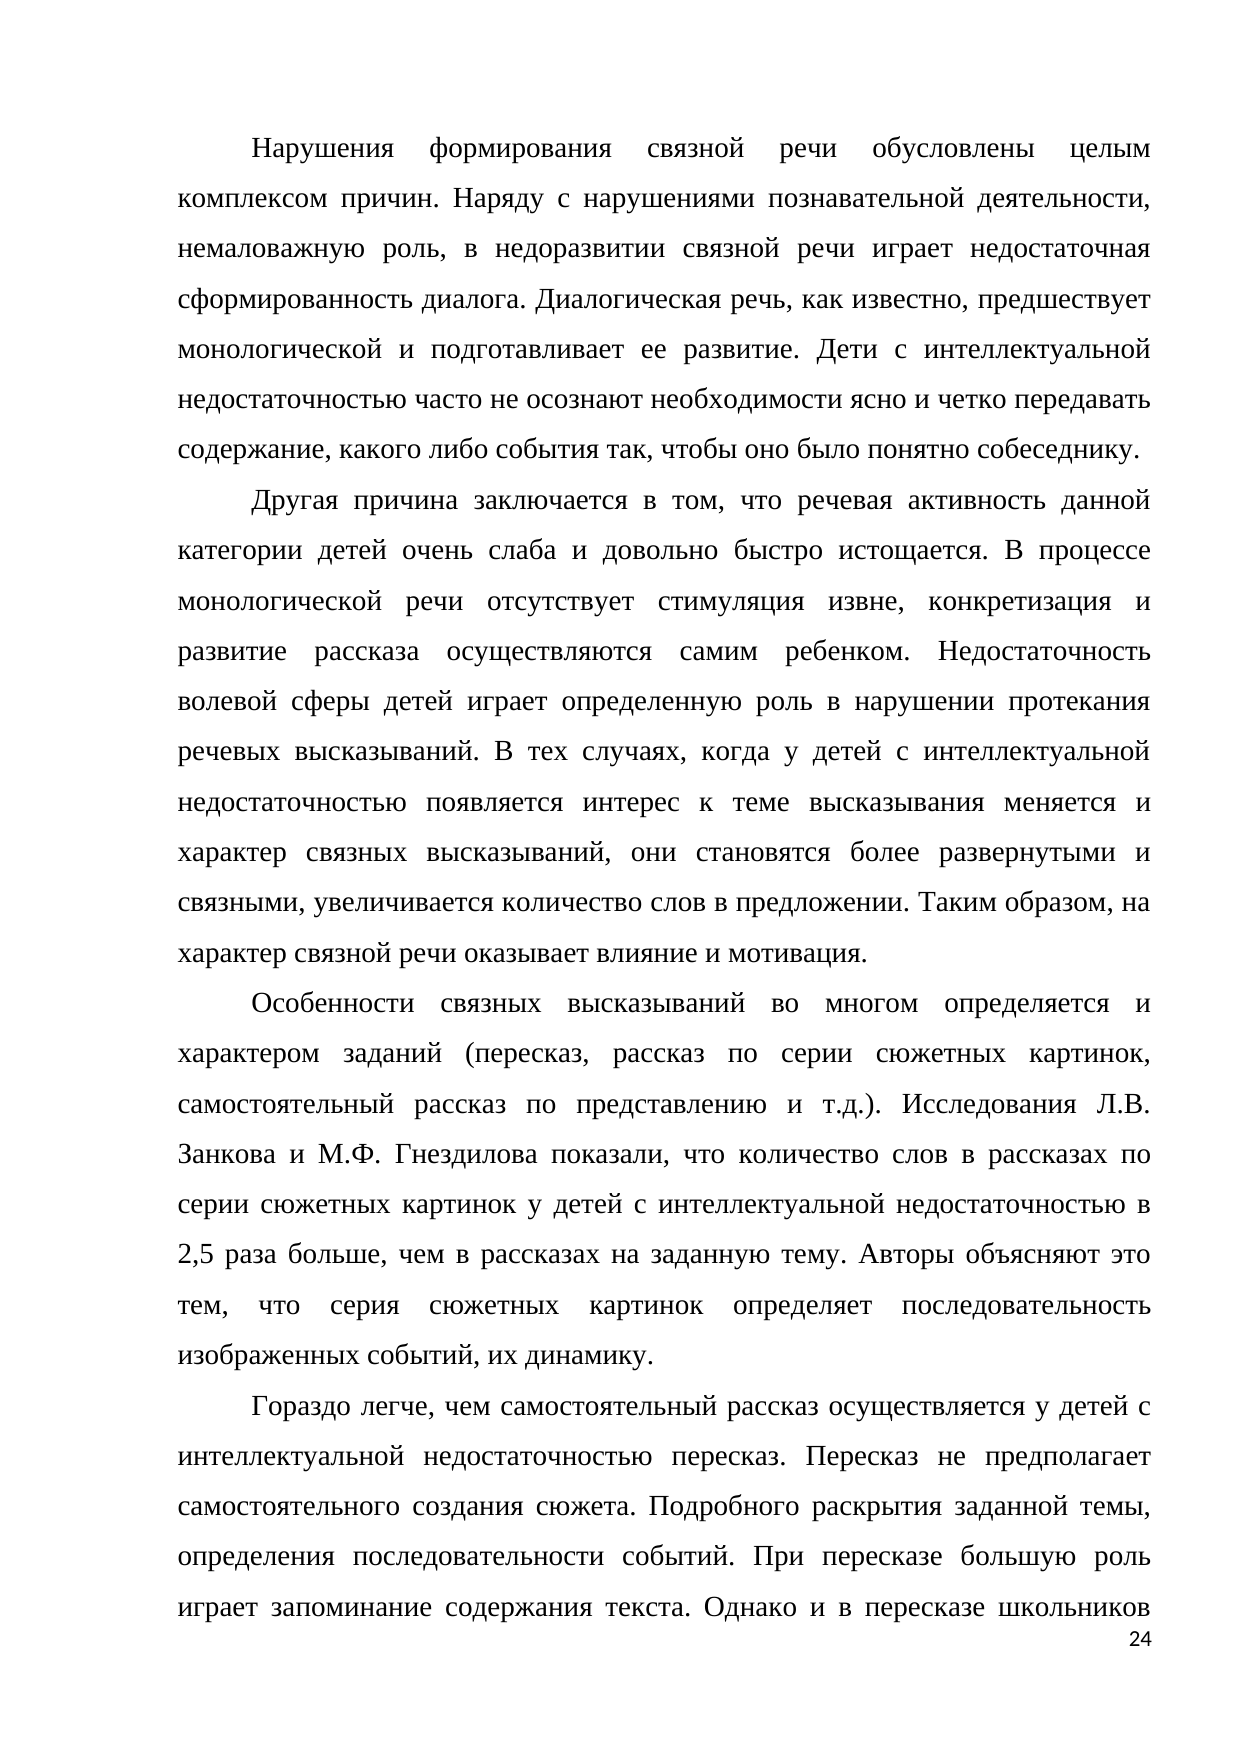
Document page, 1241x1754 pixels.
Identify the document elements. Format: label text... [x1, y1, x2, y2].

text Особенности связных высказываний во многом определяется и характером заданий (пересказ, рассказ по серии сюжетных картинок, самостоятельный рассказ по представлению и т.д.). Исследования Л.В. Занкова и М.Ф. Гнездилова показали, что количество слов в рассказах по серии сюжетных картинок у детей с интеллектуальной недостаточностью в 2,5 раза больше, чем в рассказах на заданную тему. Авторы объясняют это тем, что серия сюжетных картинок определяет последовательность изображенных событий, их динамику. [177, 985, 1152, 1371]
text Нарушения формирования связной речи обусловлены целым комплексом причин. Наряду с нарушениями познавательной деятельности, немаловажную роль, в недоразвитии связной речи играет недостаточная сформированность диалога. Диалогическая речь, как известно, предшествует монологической и подготавливает ее развитие. Дети с интеллектуальной недостаточностью часто не осознают необходимости ясно и четко передавать содержание, какого либо события так, чтобы оно было понятно собеседнику. [177, 130, 1152, 465]
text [177, 1388, 1152, 1622]
text Другая причина заключается в том, что речевая активность данной категории детей очень слаба и довольно быстро истощается. В процессе монологической речи отсутствует стимуляция извне, конкретизация и развитие рассказа осуществляются самим ребенком. Недостаточность волевой сферы детей играет определенную роль в нарушении протекания речевых высказываний. В тех случаях, когда у детей с интеллектуальной недостаточностью появляется интерес к теме высказывания меняется и характер связных высказываний, они становятся более развернутыми и связными, увеличивается количество слов в предложении. Таким образом, на характер связной речи оказывает влияние и мотивация. [177, 482, 1152, 968]
